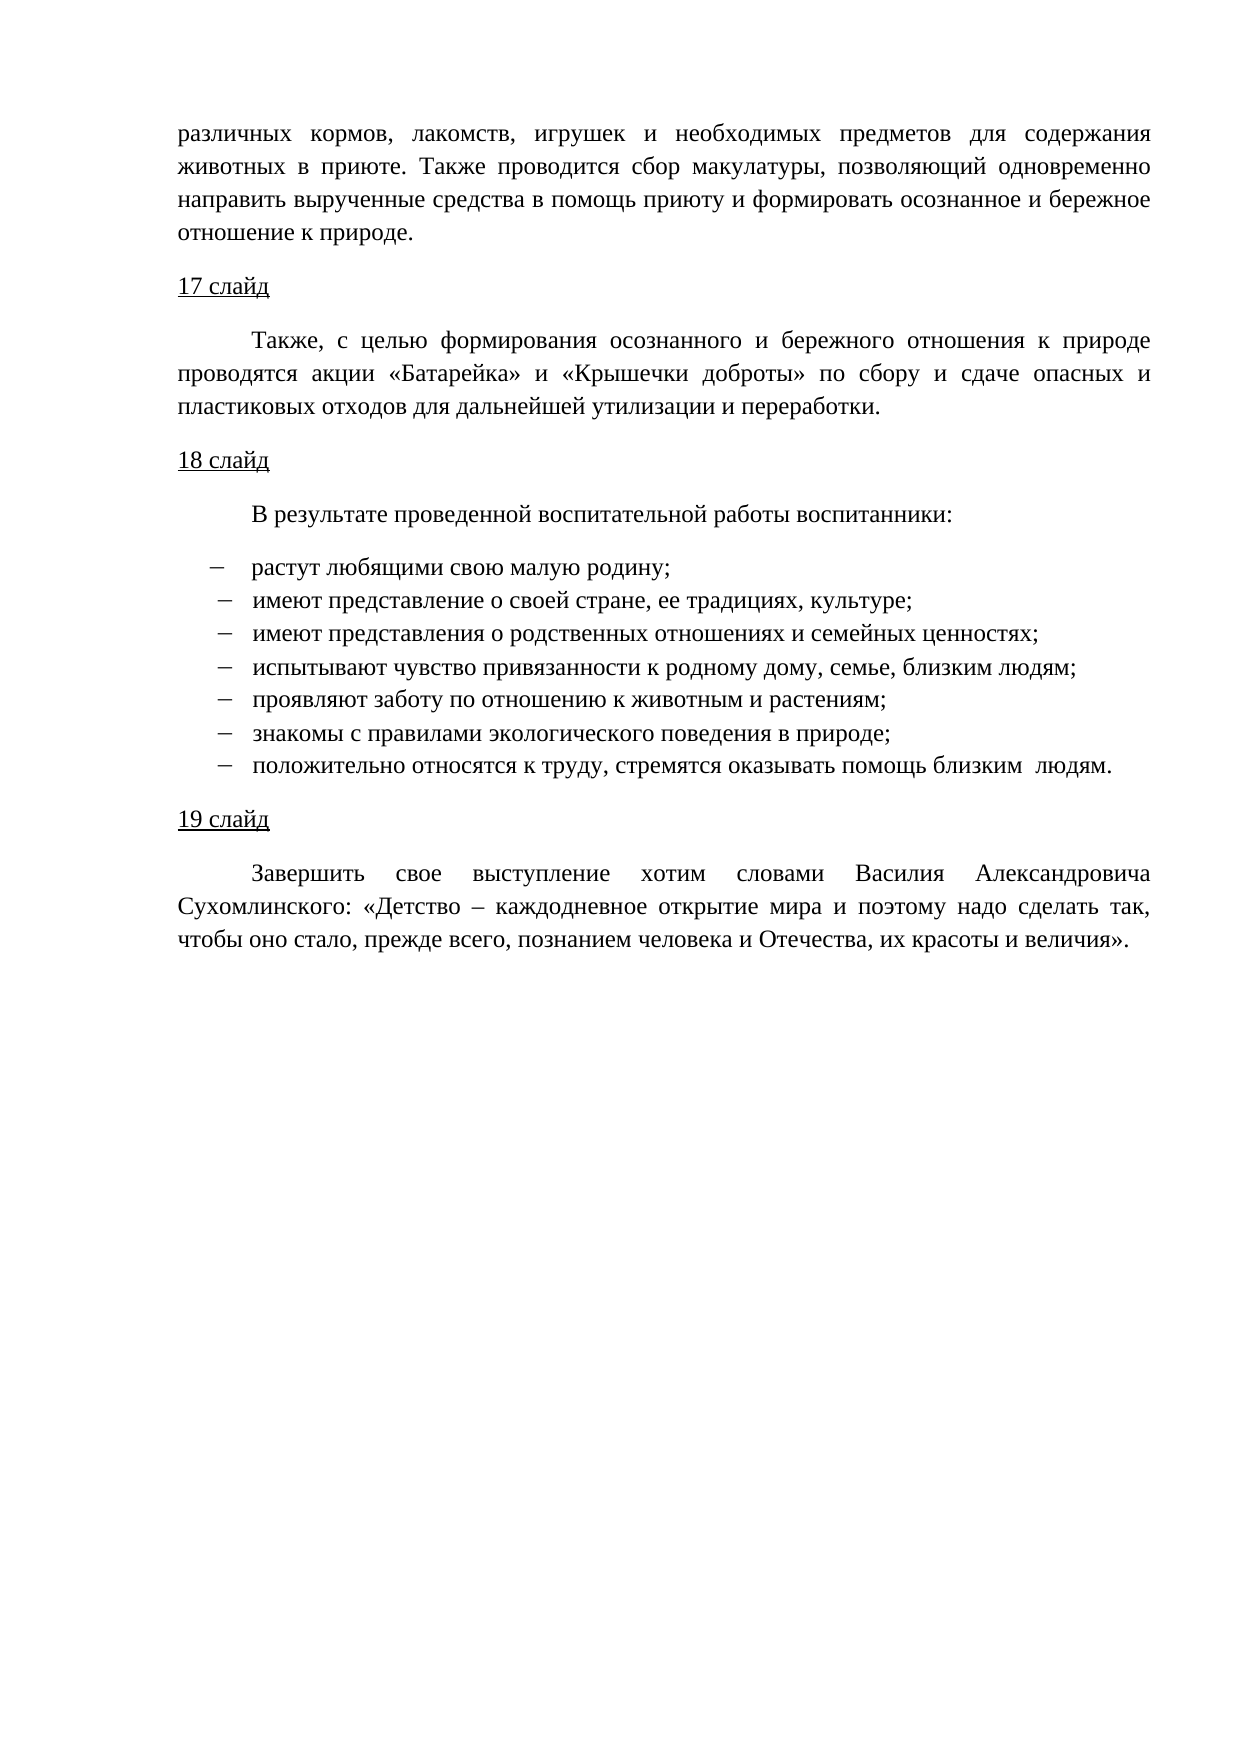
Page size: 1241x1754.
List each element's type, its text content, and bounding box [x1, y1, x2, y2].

list имеют представления о родственных отношениях и семейных ценностях; [215, 618, 1152, 647]
list растут любящими свою малую родину; [207, 552, 1152, 581]
text 19 слайд [177, 804, 1152, 833]
list знакомы с правилами экологического поведения в природе; [215, 718, 1152, 746]
list положительно относятся к труду, стремятся оказывать помощь близким людям. [215, 751, 1152, 779]
text 17 слайд [177, 271, 1152, 300]
text 18 слайд [177, 445, 1152, 473]
text В результате проведенной воспитательной работы воспитанники: [177, 499, 1152, 527]
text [177, 118, 1152, 246]
list проявляют заботу по отношению к животным и растениям; [215, 684, 1152, 713]
text Завершить свое выступление хотим словами Василия Александровича Сухомлинского: «Детство – каждодневное открытие мира и поэтому надо сделать так, чтобы оно стало, прежде всего, познанием человека и Отечества, их красоты и величия». [177, 858, 1152, 953]
list имеют представление о своей стране, ее традициях, культуре; [215, 586, 1152, 614]
list испытывают чувство привязанности к родному дому, семье, близким людям; [215, 652, 1152, 680]
text Также, с целью формирования осознанного и бережного отношения к природе проводятся акции «Батарейка» и «Крышечки доброты» по сбору и сдаче опасных и пластиковых отходов для дальнейшей утилизации и переработки. [177, 325, 1152, 420]
